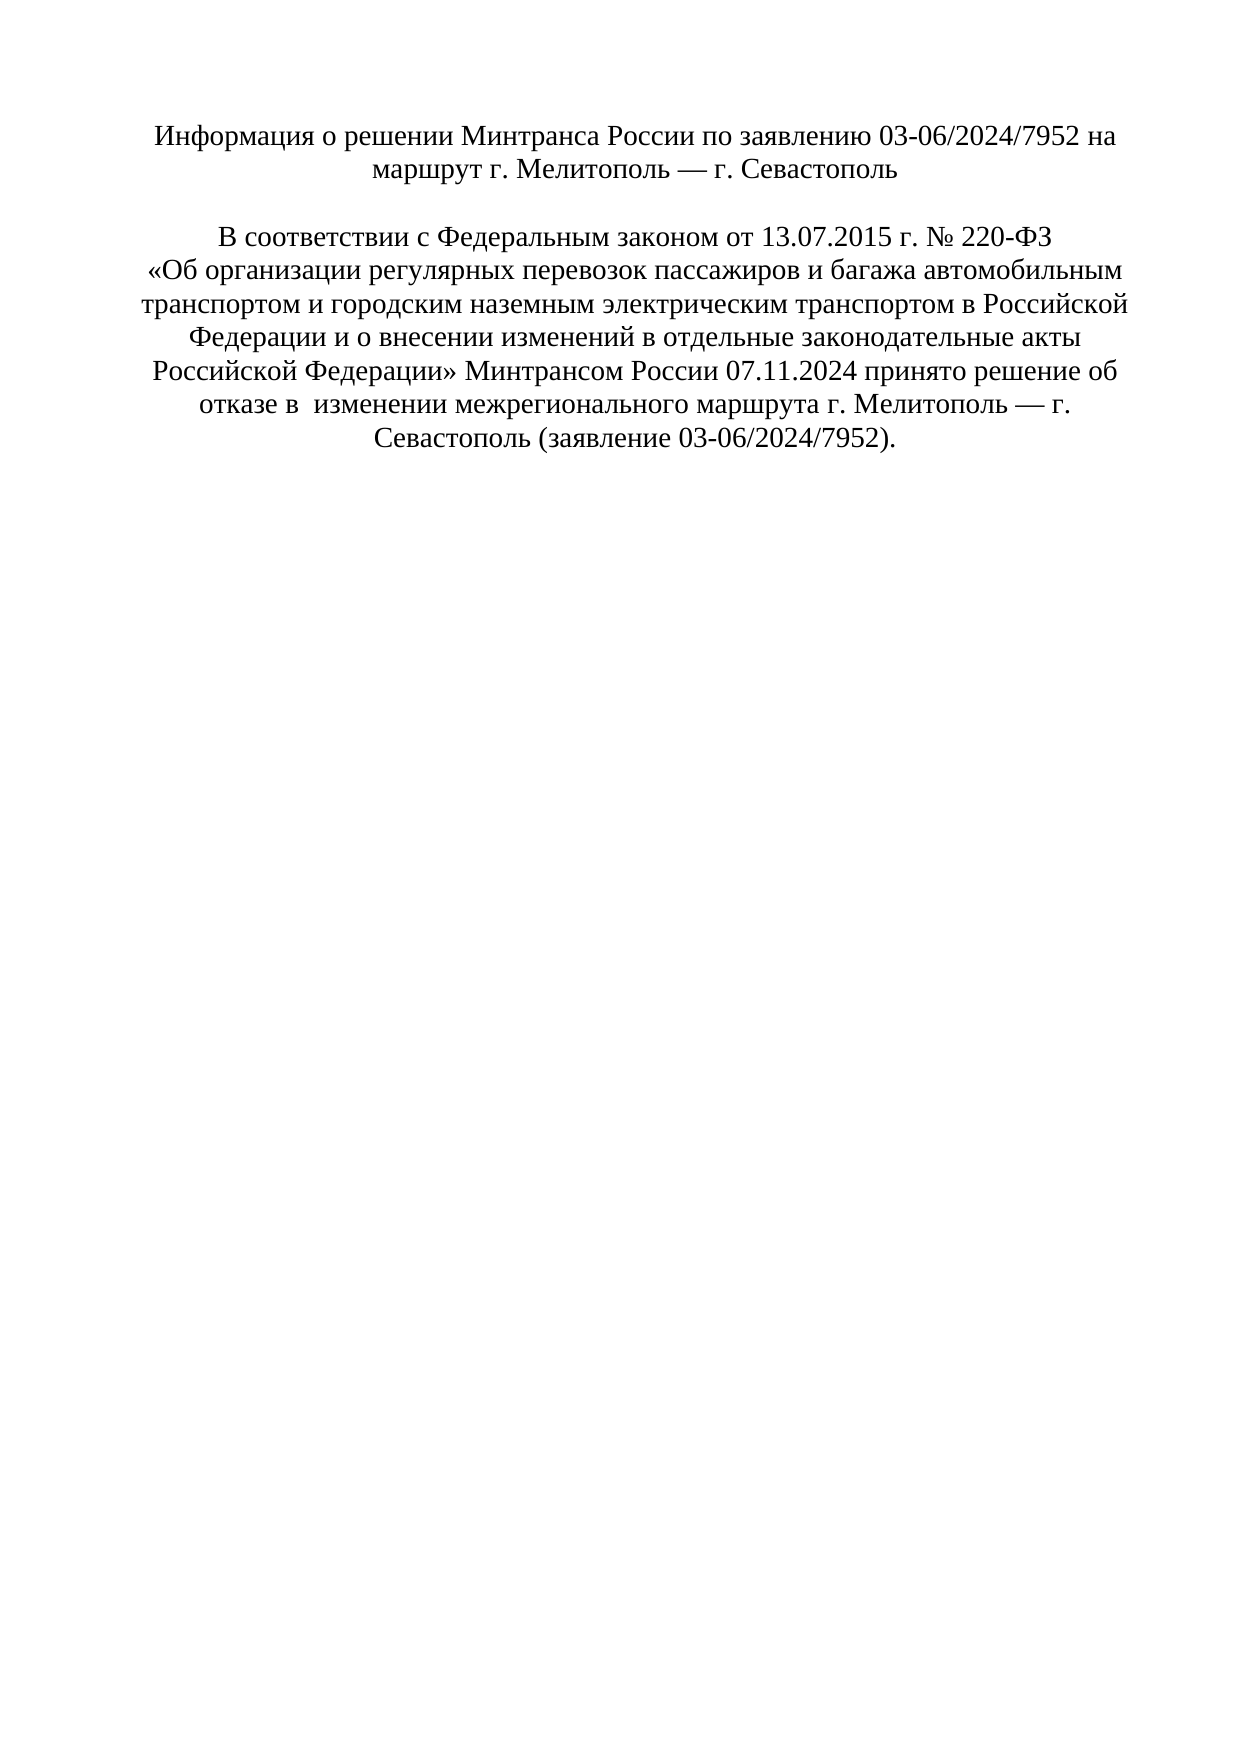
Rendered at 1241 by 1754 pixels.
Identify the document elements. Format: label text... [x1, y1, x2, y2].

text Информация о решении Минтранса России по заявлению 03-06/2024/7952 на маршрут г. Мелитополь — г. Севастополь [118, 118, 1152, 185]
text В соответствии с Федеральным законом от 13.07.2015 г. № 220-ФЗ «Об организации регулярных перевозок пассажиров и багажа автомобильным транспортом и городским наземным электрическим транспортом в Российской Федерации и о внесении изменений в отдельные законодательные акты Российской Федерации» Минтрансом России 07.11.2024 принято решение об отказе в изменении межрегионального маршрута г. Мелитополь — г. Севастополь (заявление 03-06/2024/7952). [118, 219, 1152, 453]
